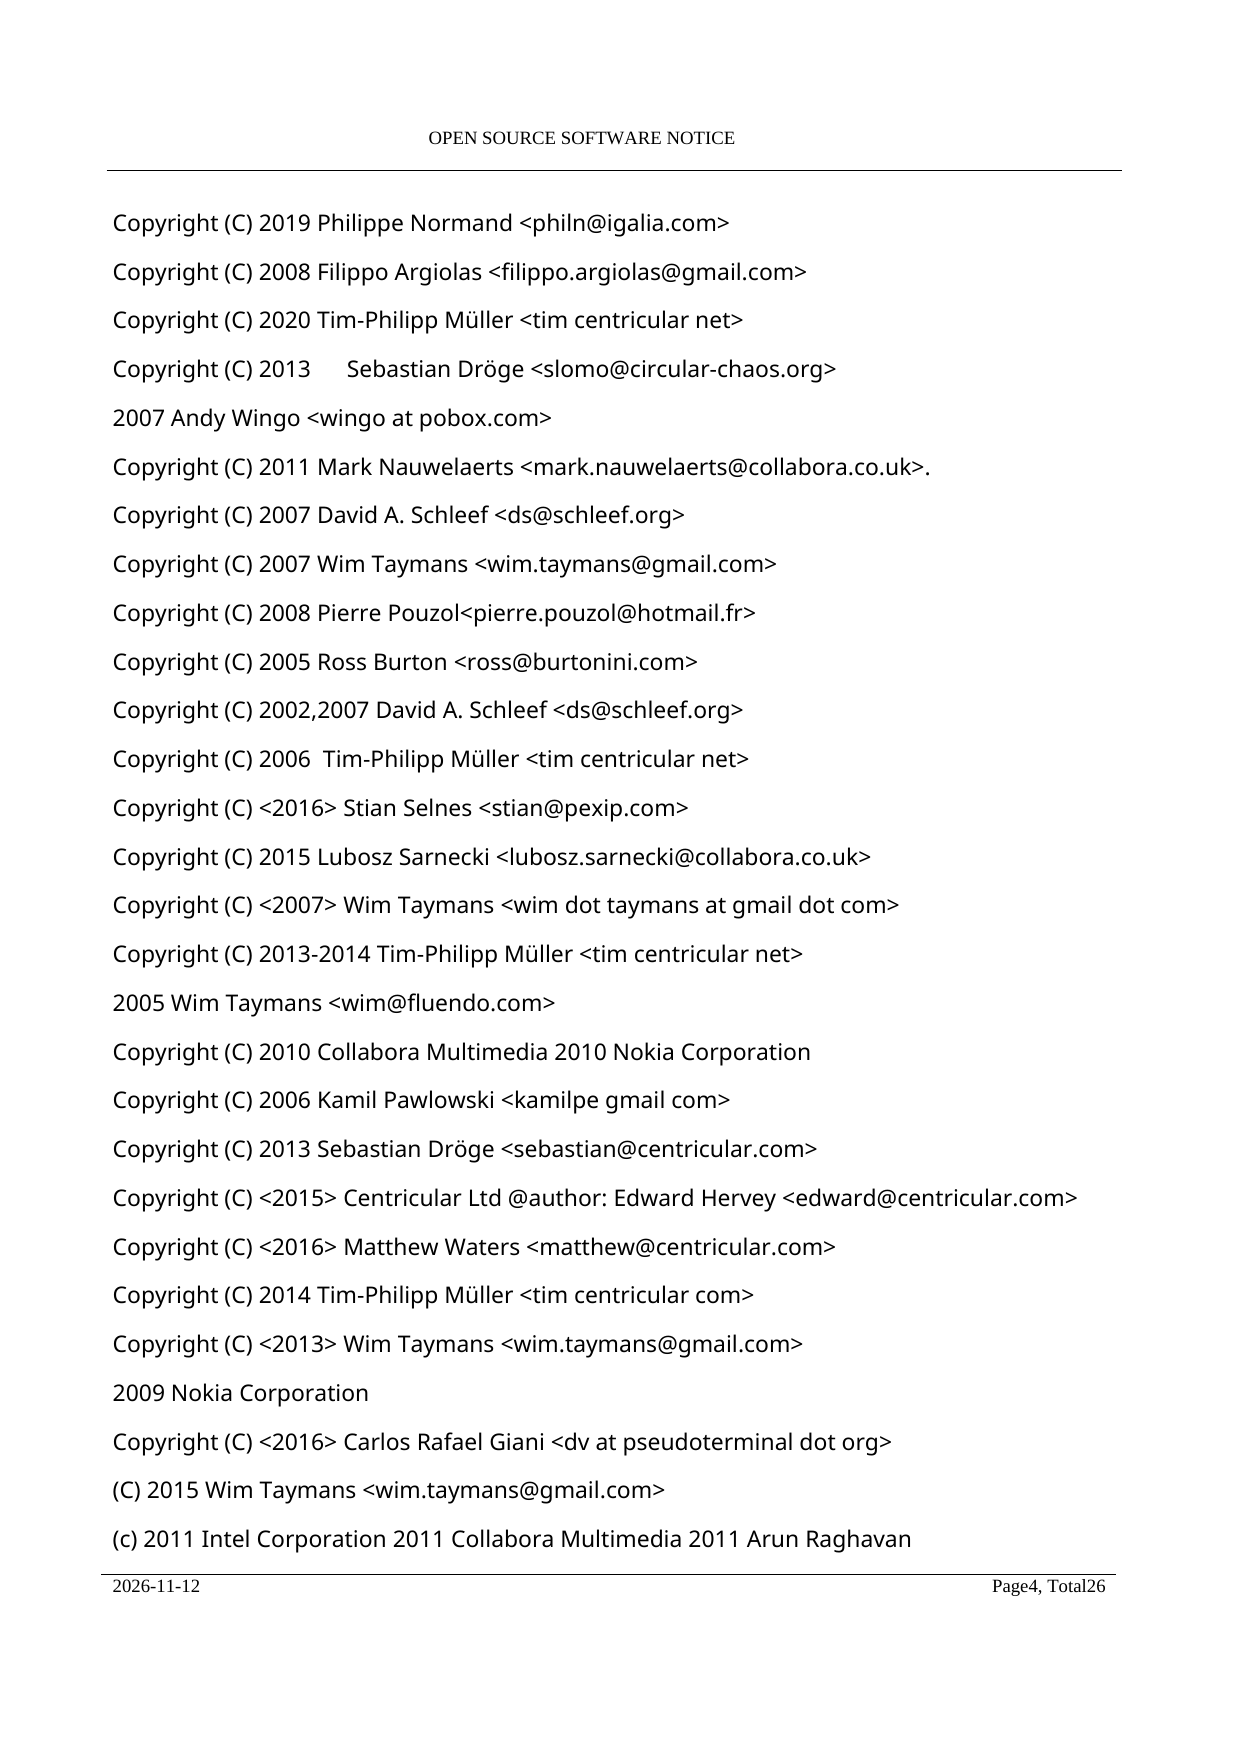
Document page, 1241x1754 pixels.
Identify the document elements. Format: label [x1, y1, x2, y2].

text [112, 206, 1128, 1555]
